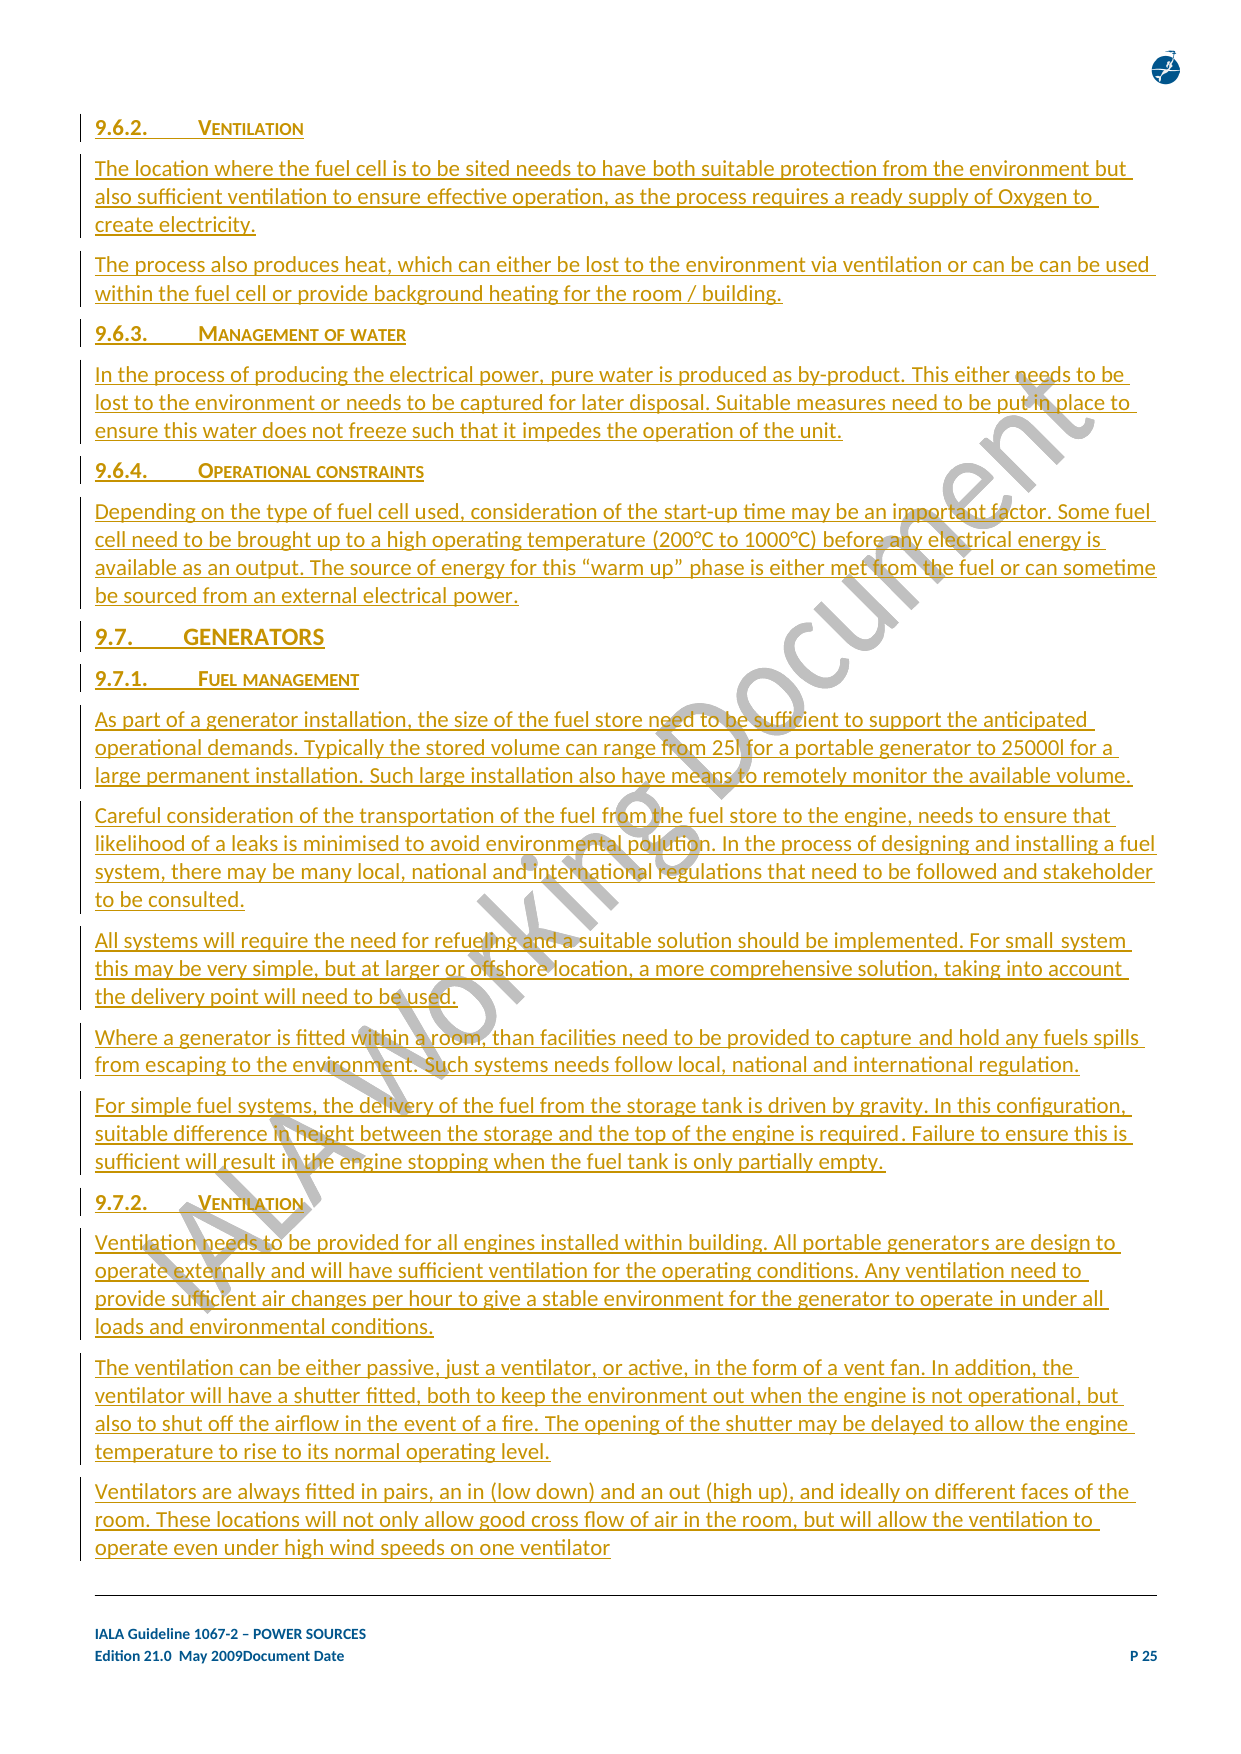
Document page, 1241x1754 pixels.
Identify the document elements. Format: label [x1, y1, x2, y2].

picture [1120, 0, 1239, 119]
